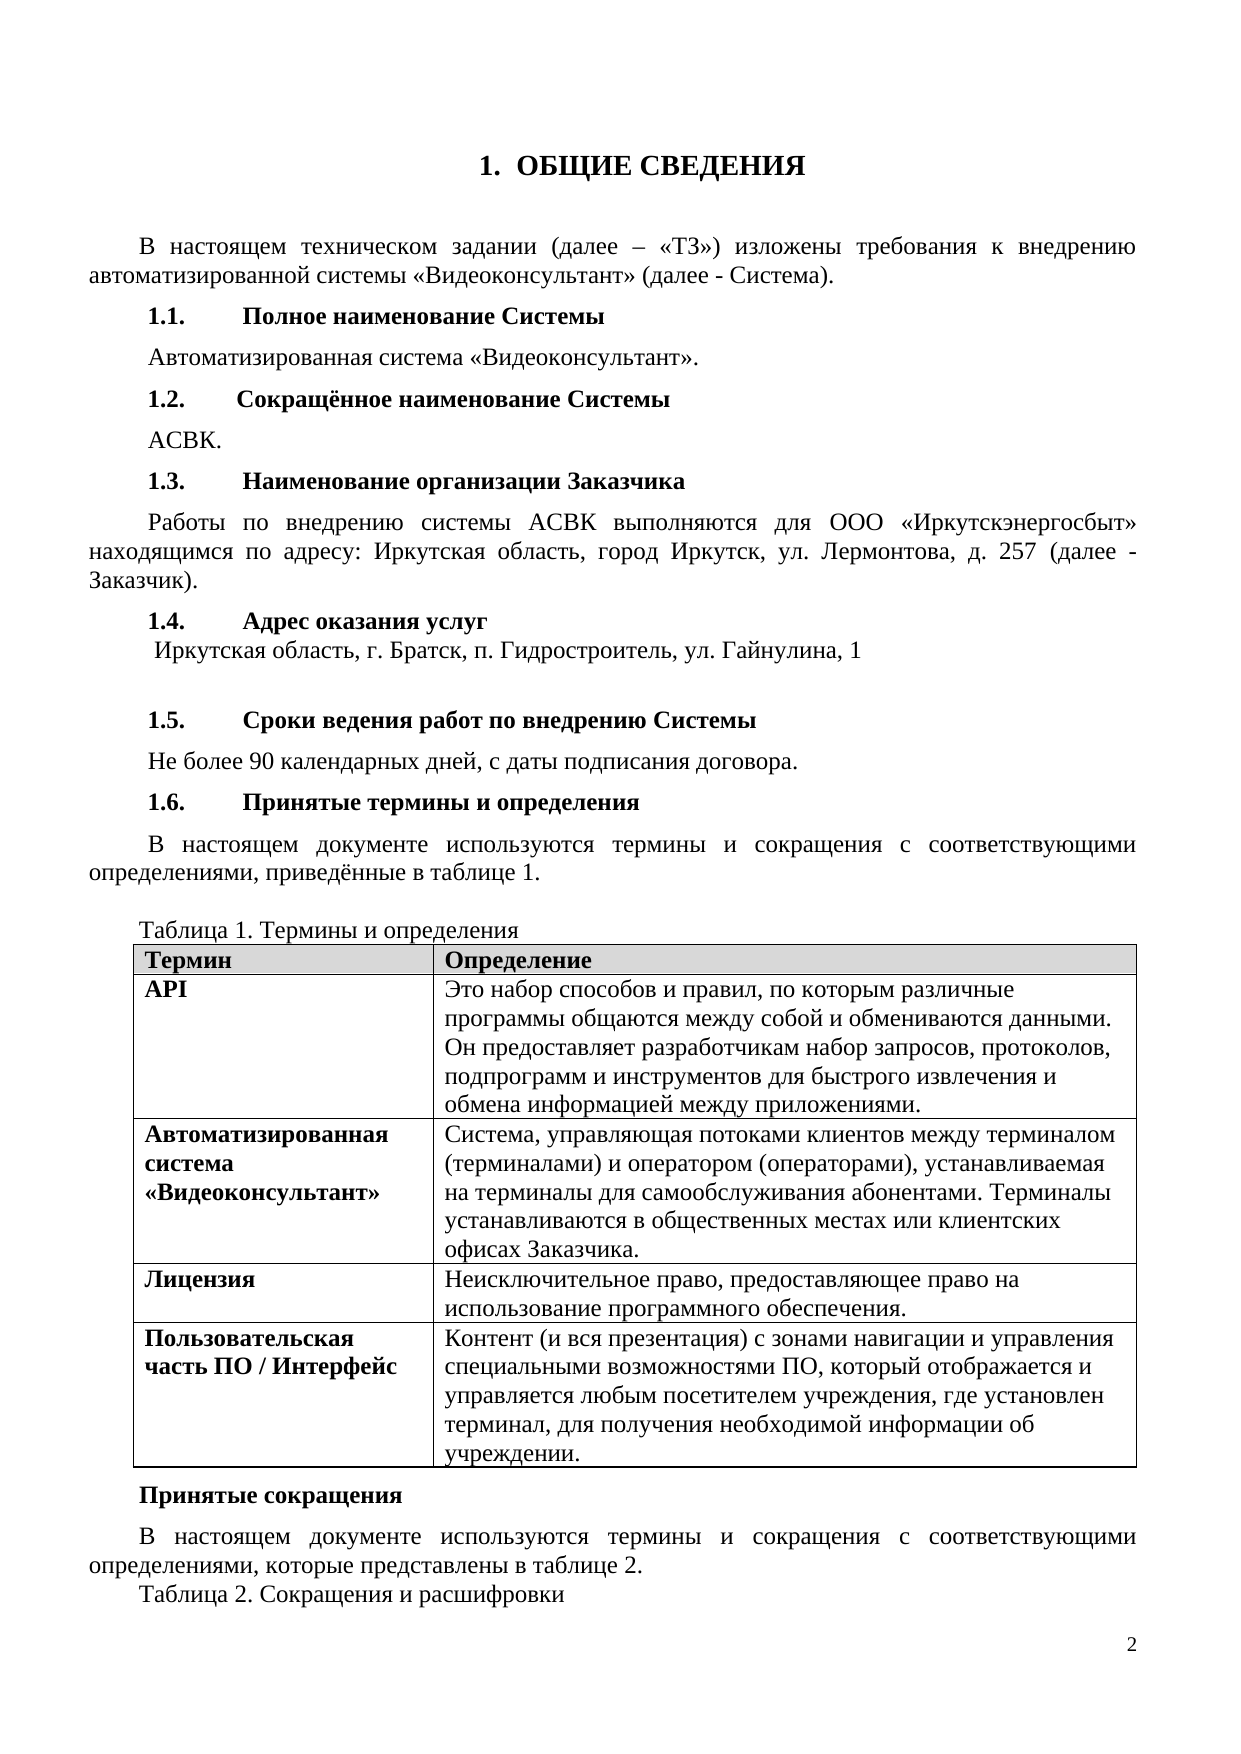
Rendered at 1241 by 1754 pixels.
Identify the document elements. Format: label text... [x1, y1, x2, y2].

list Иркутская область, г. Братск, п. Гидростроитель, ул. Гайнулина, 1 [89, 635, 1137, 664]
text Работы по внедрению системы АСВК выполняются для ООО «Иркутскэнергосбыт» находящимся по адресу: Иркутская область, город Иркутск, ул. Лермонтова, д. 257 (далее - Заказчик). [89, 507, 1137, 594]
list Полное наименование Системы [147, 301, 1137, 330]
list Принятые сокращения [89, 1480, 1137, 1509]
table_cell Лицензия [134, 1264, 433, 1322]
table_cell API [134, 975, 433, 1118]
text Автоматизированная система «Видеоконсультант». [89, 342, 1137, 371]
table_header Определение [434, 945, 1136, 973]
list Принятые термины и определения [147, 787, 1137, 816]
table_cell Неисключительное право, предоставляющее право на использование программного обеспечения. [434, 1264, 1136, 1322]
list Адрес оказания услуг [147, 606, 1137, 635]
table_header Термин [134, 945, 433, 973]
text В настоящем документе используются термины и сокращения с соответствующими определениями, которые представлены в таблице 2. [89, 1521, 1137, 1579]
text Таблица 2. Сокращения и расшифровки [89, 1579, 1137, 1607]
list Сроки ведения работ по внедрению Системы [147, 705, 1137, 734]
table_cell Автоматизированная система «Видеоконсультант» [134, 1119, 433, 1263]
list Общие сведения [147, 148, 1137, 181]
text Таблица 1. Термины и определения [89, 915, 1137, 944]
text В настоящем техническом задании (далее – «ТЗ») изложены требования к внедрению автоматизированной системы «Видеоконсультант» (далее - Система). [89, 231, 1137, 289]
table_cell Контент (и вся презентация) с зонами навигации и управления специальными возможностями ПО, который отображается и управляется любым посетителем учреждения, где установлен терминал, для получения необходимой информации об учреждении. [434, 1323, 1136, 1466]
table_cell Это набор способов и правил, по которым различные программы общаются между собой и обмениваются данными. Он предоставляет разработчикам набор запросов, протоколов, подпрограмм и инструментов для быстрого извлечения и обмена информацией между приложениями. [434, 975, 1136, 1118]
list Сокращённое наименование Системы [147, 384, 1137, 412]
text Не более 90 календарных дней, с даты подписания договора. [89, 746, 1137, 775]
text В настоящем документе используются термины и сокращения с соответствующими определениями, приведённые в таблице 1. [89, 829, 1137, 886]
table_cell Система, управляющая потоками клиентов между терминалом (терминалами) и оператором (операторами), устанавливаемая на терминалы для самообслуживания абонентами. Терминалы устанавливаются в общественных местах или клиентских офисах Заказчика. [434, 1119, 1136, 1263]
table_cell Пользовательская часть ПО / Интерфейс [134, 1323, 433, 1466]
list Наименование организации Заказчика [147, 466, 1137, 495]
text АСВК. [89, 425, 1137, 454]
